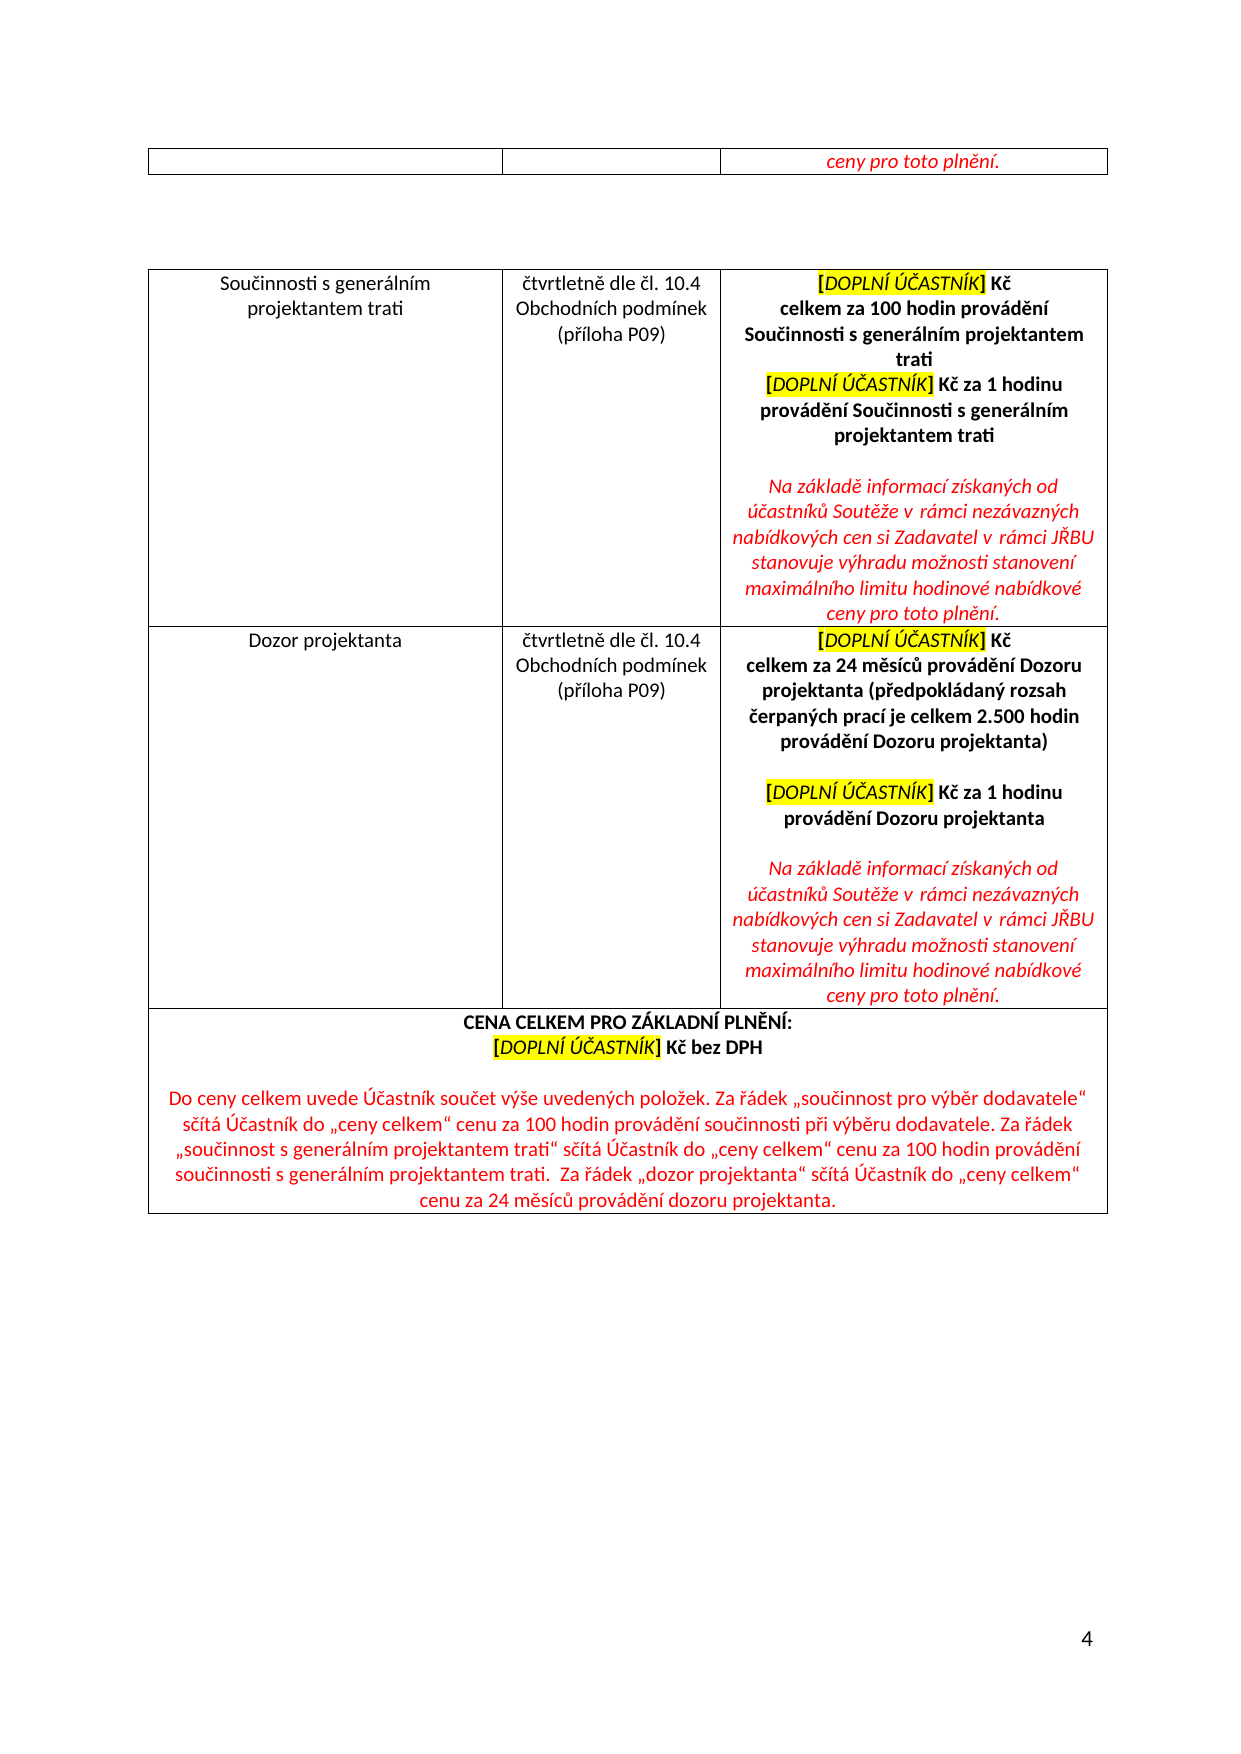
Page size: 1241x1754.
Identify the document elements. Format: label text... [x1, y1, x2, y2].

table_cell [503, 149, 720, 174]
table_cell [721, 149, 1107, 174]
table_header [DOPLNÍ ÚČASTNÍK] Kč celkem za 100 hodin provádění Součinnosti s generálním projektantem trati [DOPLNÍ ÚČASTNÍK] Kč za 1 hodinu provádění Součinnosti s generálním projektantem trati Na základě informací získaných od účastníků Soutěže v rámci nezávazných nabídkových cen si Zadavatel v rámci JŘBU stanovuje výhradu možnosti stanovení maximálního limitu hodinové nabídkové ceny pro toto plnění. [721, 270, 1107, 626]
table_cell [DOPLNÍ ÚČASTNÍK] Kč celkem za 24 měsíců provádění Dozoru projektanta (předpokládaný rozsah čerpaných prací je celkem 2.500 hodin provádění Dozoru projektanta) [DOPLNÍ ÚČASTNÍK] Kč za 1 hodinu provádění Dozoru projektanta Na základě informací získaných od účastníků Soutěže v rámci nezávazných nabídkových cen si Zadavatel v rámci JŘBU stanovuje výhradu možnosti stanovení maximálního limitu hodinové nabídkové ceny pro toto plnění. [721, 627, 1107, 1008]
table_cell Dozor projektanta [149, 627, 502, 1008]
table_header Součinnosti s generálním projektantem trati [149, 270, 502, 626]
table_cell CENA CELKEM PRO ZÁKLADNÍ PLNĚNÍ: [DOPLNÍ ÚČASTNÍK] Kč bez DPH Do ceny celkem uvede Účastník součet výše uvedených položek. Za řádek „součinnost pro výběr dodavatele“ sčítá Účastník do „ceny celkem“ cenu za 100 hodin provádění součinnosti při výběru dodavatele. Za řádek „součinnost s generálním projektantem trati“ sčítá Účastník do „ceny celkem“ cenu za 100 hodin provádění součinnosti s generálním projektantem trati. Za řádek „dozor projektanta“ sčítá Účastník do „ceny celkem“ cenu za 24 měsíců provádění dozoru projektanta. [149, 1009, 1107, 1212]
table_cell čtvrtletně dle čl. 10.4 Obchodních podmínek (příloha P09) [503, 627, 720, 1008]
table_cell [149, 149, 502, 174]
table_header čtvrtletně dle čl. 10.4 Obchodních podmínek (příloha P09) [503, 270, 720, 626]
